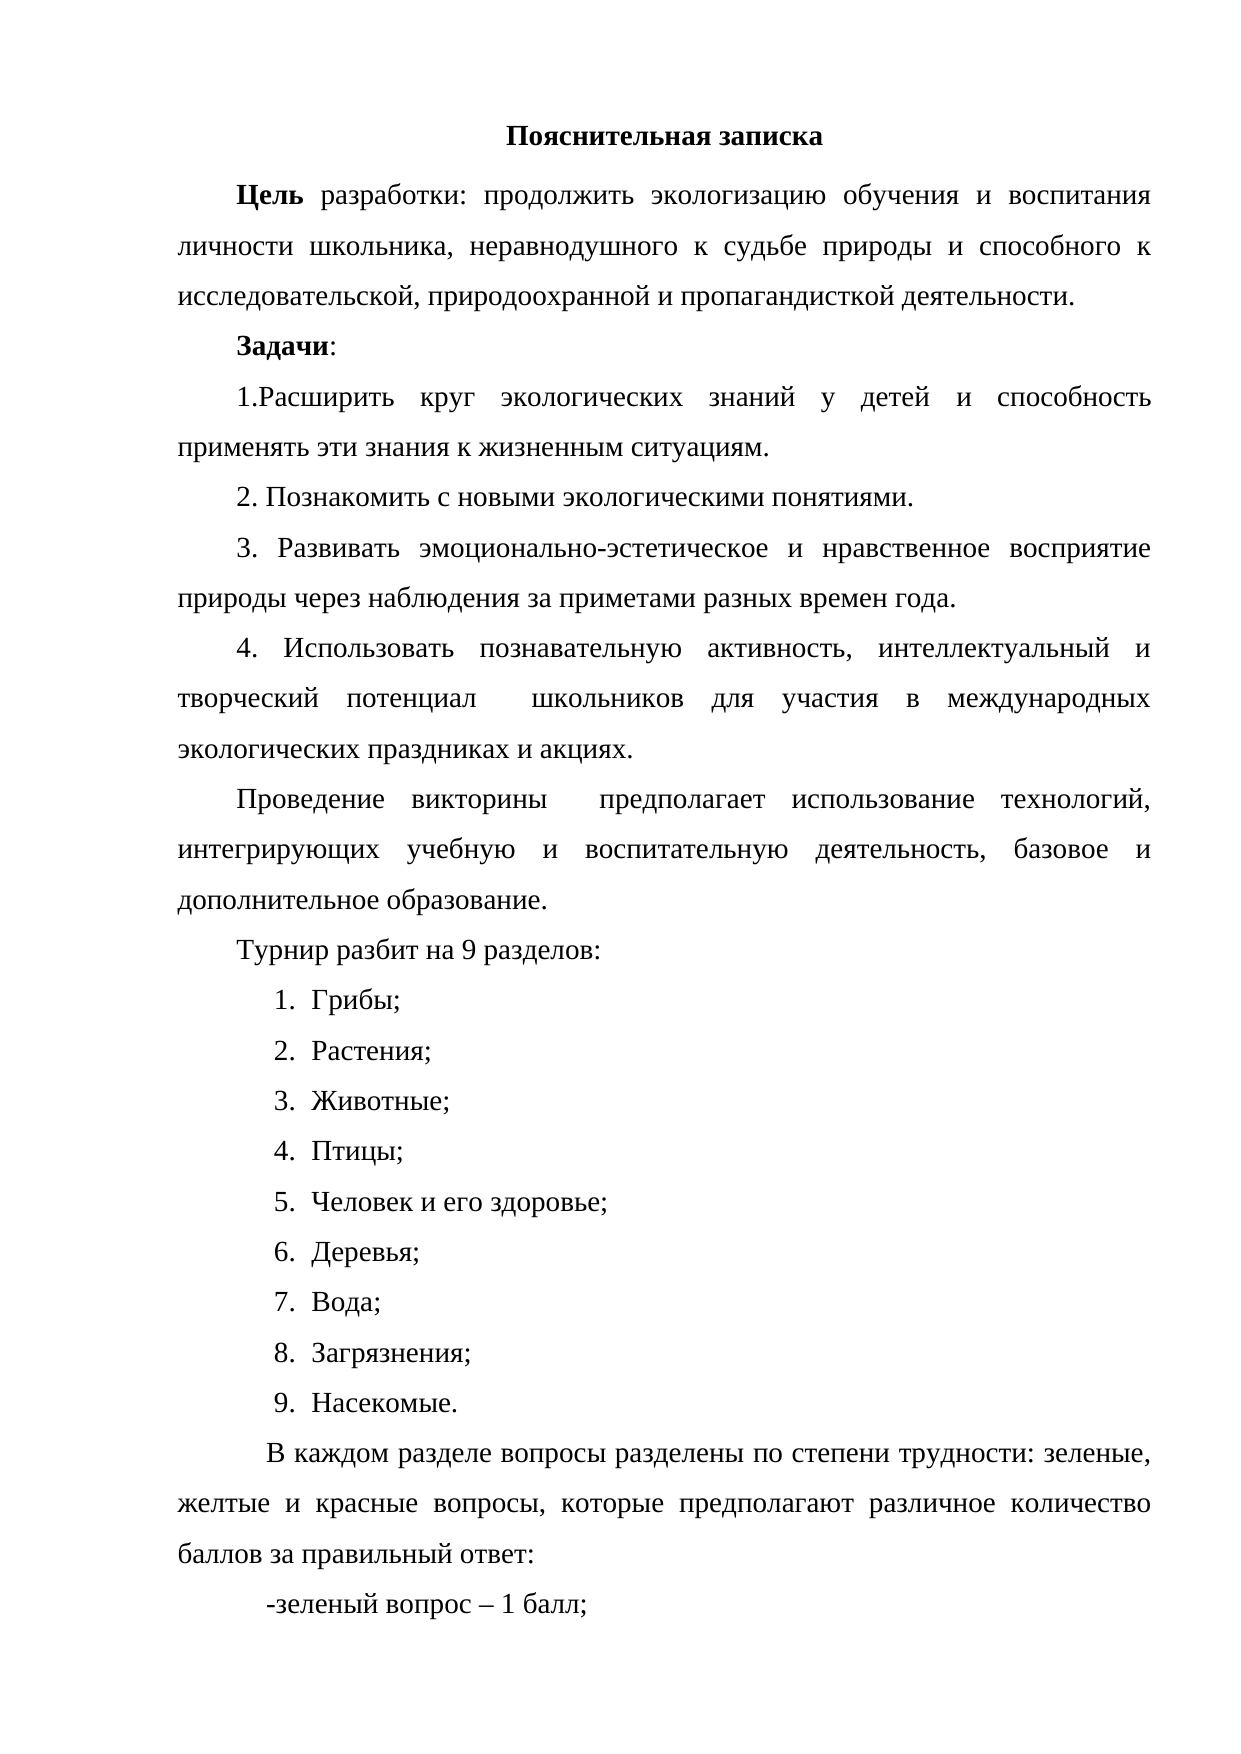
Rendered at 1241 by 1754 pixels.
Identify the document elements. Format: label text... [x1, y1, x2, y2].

text 4. Использовать познавательную активность, интеллектуальный и творческий потенциал школьников для участия в международных экологических праздниках и акциях. [177, 630, 1152, 764]
list Животные; [274, 1083, 1152, 1117]
list Вода; [274, 1284, 1152, 1318]
text Задачи: [177, 328, 1152, 362]
text Пояснительная записка [177, 118, 1152, 152]
list Загрязнения; [274, 1335, 1152, 1368]
text Цель разработки: продолжить экологизацию обучения и воспитания личности школьника, неравнодушного к судьбе природы и способного к исследовательской, природоохранной и пропагандисткой деятельности. [177, 177, 1152, 312]
text В каждом разделе вопросы разделены по степени трудности: зеленые, желтые и красные вопросы, которые предполагают различное количество баллов за правильный ответ: [177, 1435, 1152, 1569]
text Проведение викторины предполагает использование технологий, интегрирующих учебную и воспитательную деятельность, базовое и дополнительное образование. [177, 781, 1152, 915]
text -зеленый вопрос – 1 балл; [177, 1586, 1152, 1620]
list Растения; [274, 1033, 1152, 1066]
list Человек и его здоровье; [274, 1184, 1152, 1217]
list Деревья; [274, 1234, 1152, 1268]
text 2. Познакомить с новыми экологическими понятиями. [177, 479, 1152, 513]
text 1.Расширить круг экологических знаний у детей и способность применять эти знания к жизненным ситуациям. [177, 379, 1152, 463]
text Турнир разбит на 9 разделов: [177, 932, 1152, 966]
text 3. Развивать эмоционально-эстетическое и нравственное восприятие природы через наблюдения за приметами разных времен года. [177, 530, 1152, 613]
list Насекомые. [274, 1385, 1152, 1418]
list Птицы; [274, 1133, 1152, 1167]
list Грибы; [274, 982, 1152, 1016]
